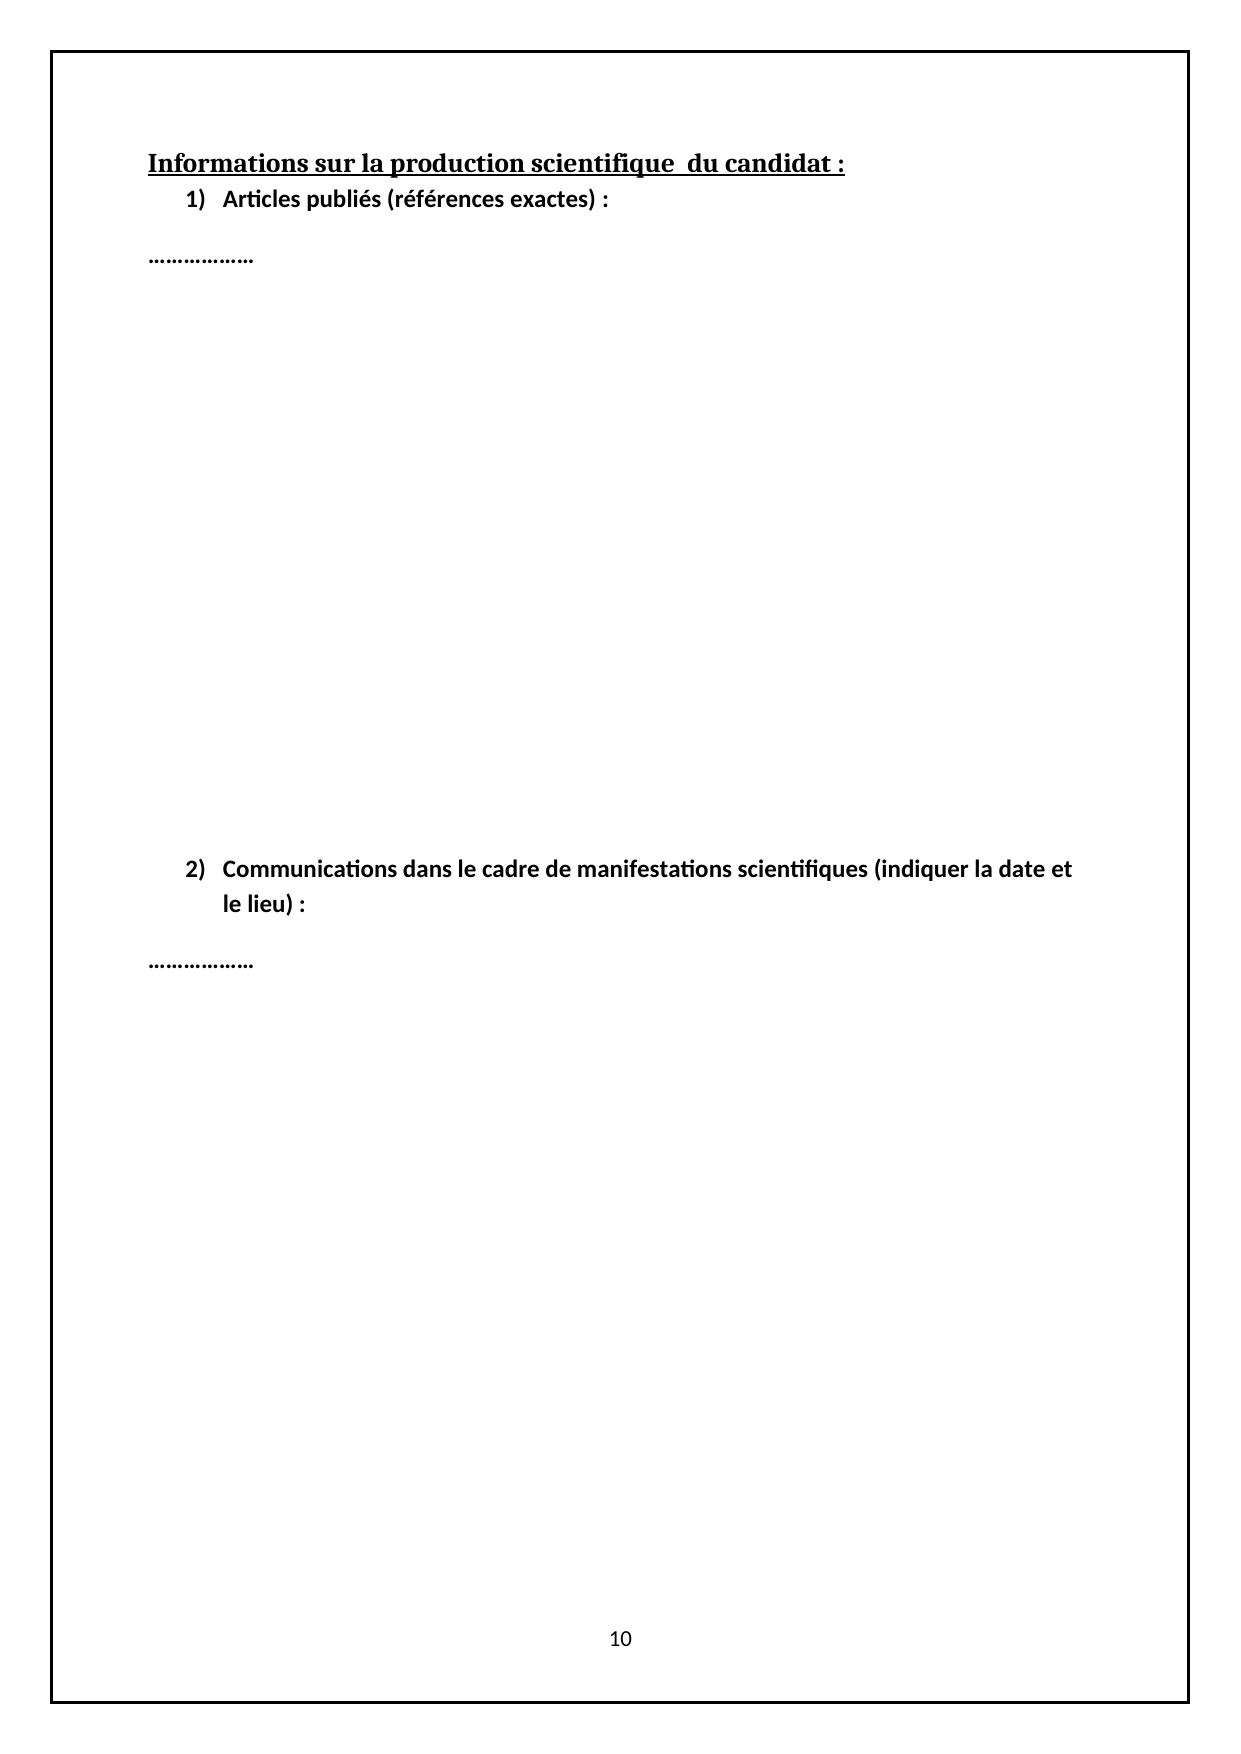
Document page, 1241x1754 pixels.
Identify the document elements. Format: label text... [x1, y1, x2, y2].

text ……………… [148, 944, 1093, 975]
subtitle Informations sur la production scientifique du candidat : [148, 148, 1093, 179]
list Articles publiés (références exactes) : [185, 183, 1093, 214]
list Communications dans le cadre de manifestations scientifiques (indiquer la date et le lieu) : [185, 853, 1093, 919]
text ……………… [148, 239, 1093, 270]
